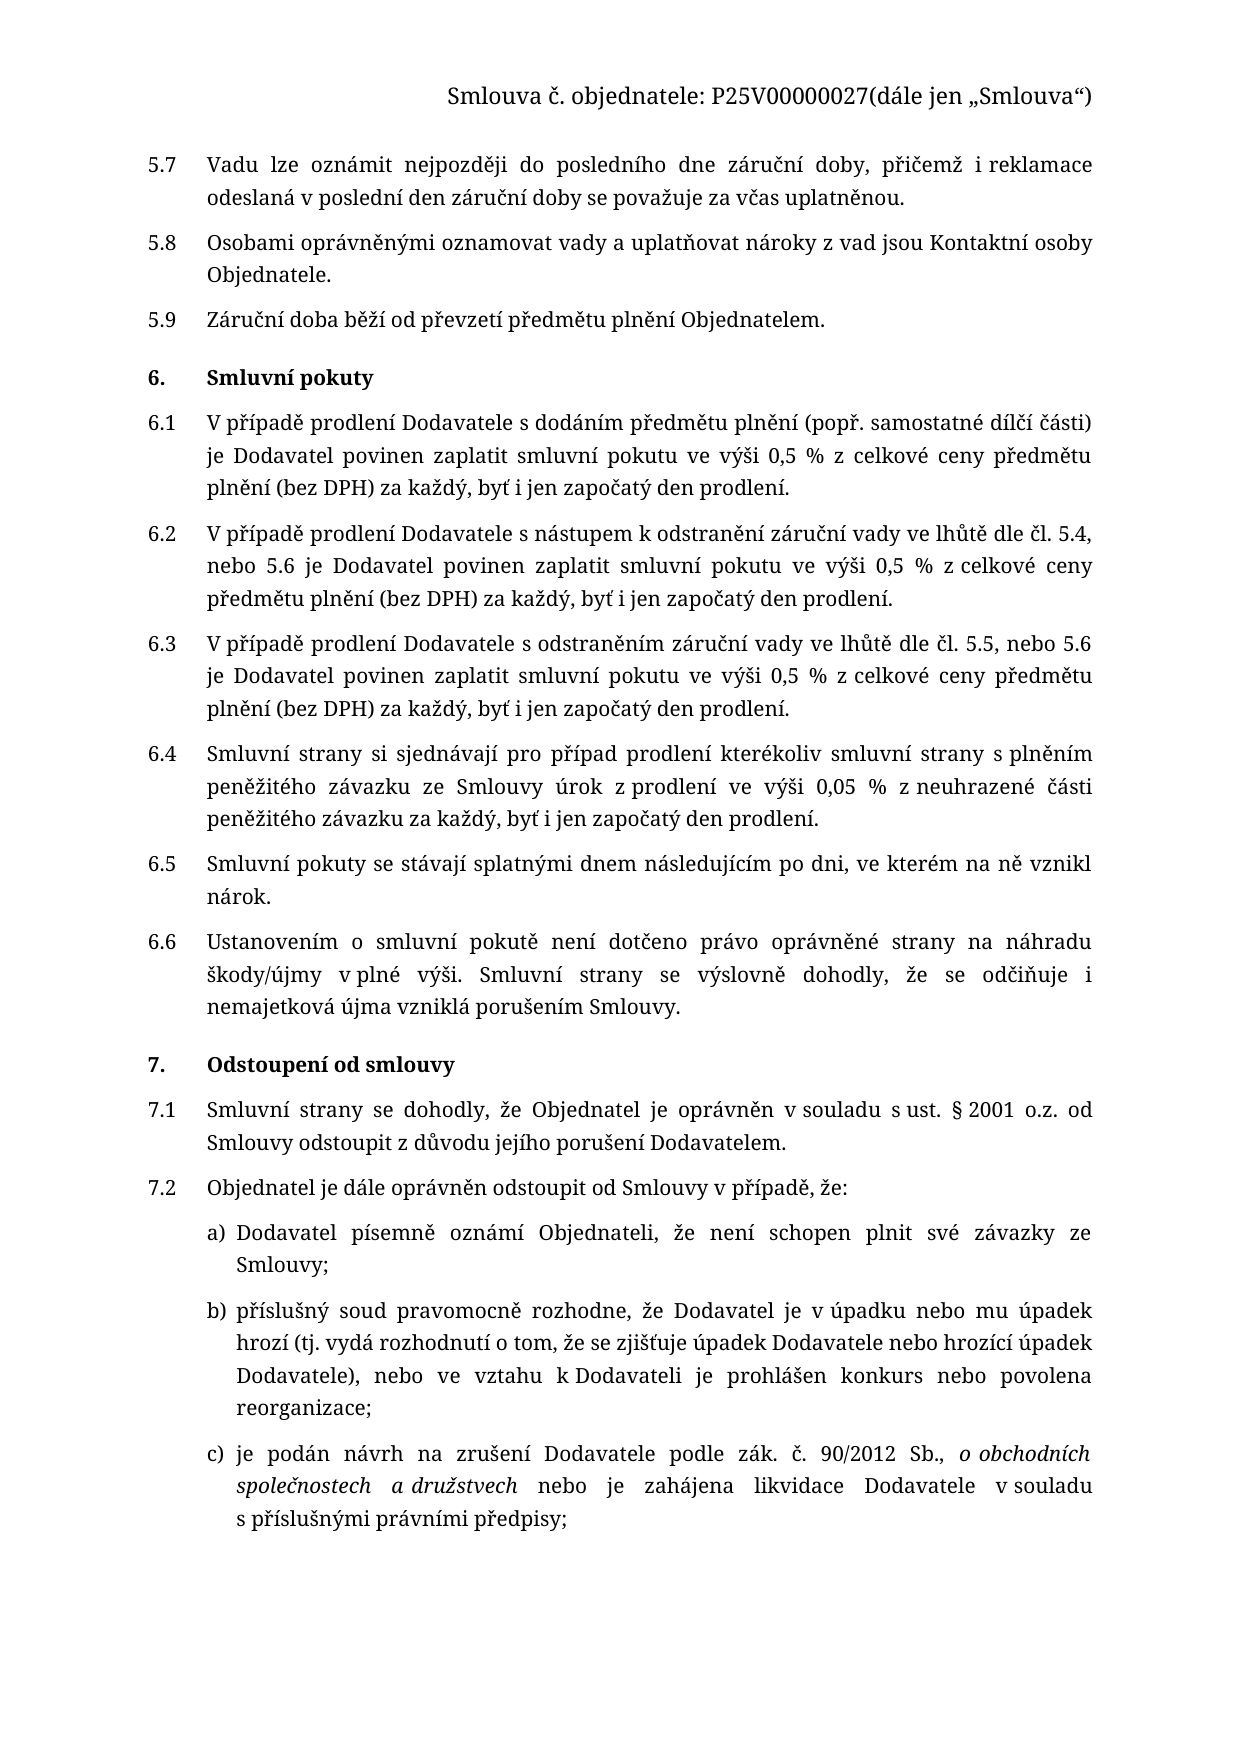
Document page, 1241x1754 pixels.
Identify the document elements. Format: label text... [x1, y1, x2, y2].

list Odstoupení od smlouvy [148, 1050, 1093, 1078]
list V případě prodlení Dodavatele s dodáním předmětu plnění (popř. samostatné dílčí části) je Dodavatel povinen zaplatit smluvní pokutu ve výši 0,5 % z celkové ceny předmětu plnění (bez DPH) za každý, byť i jen započatý den prodlení. [148, 408, 1093, 502]
list Smluvní strany se dohodly, že Objednatel je oprávněn v souladu s ust. § 2001 o.z. od Smlouvy odstoupit z důvodu jejího porušení Dodavatelem. [148, 1095, 1093, 1156]
list Osobami oprávněnými oznamovat vady a uplatňovat nároky z vad jsou Kontaktní osoby Objednatele. [148, 228, 1093, 289]
list Ustanovením o smluvní pokutě není dotčeno právo oprávněné strany na náhradu škody/újmy v plné výši. Smluvní strany se výslovně dohodly, že se odčiňuje i nemajetková újma vzniklá porušením Smlouvy. [148, 927, 1093, 1021]
list Dodavatel písemně oznámí Objednateli, že není schopen plnit své závazky ze Smlouvy; [207, 1218, 1093, 1279]
list Smluvní pokuty se stávají splatnými dnem následujícím po dni, ve kterém na ně vznikl nárok. [148, 849, 1093, 911]
list V případě prodlení Dodavatele s nástupem k odstranění záruční vady ve lhůtě dle čl. 5.4, nebo 5.6 je Dodavatel povinen zaplatit smluvní pokutu ve výši 0,5 % z celkové ceny předmětu plnění (bez DPH) za každý, byť i jen započatý den prodlení. [148, 519, 1093, 612]
list Záruční doba běží od převzetí předmětu plnění Objednatelem. [148, 306, 1093, 334]
list Vadu lze oznámit nejpozději do posledního dne záruční doby, přičemž i reklamace odeslaná v poslední den záruční doby se považuje za včas uplatněnou. [148, 150, 1093, 211]
list Smluvní pokuty [148, 363, 1093, 392]
list je podán návrh na zrušení Dodavatele podle zák. č. 90/2012 Sb., o obchodních společnostech a družstvech nebo je zahájena likvidace Dodavatele v souladu s příslušnými právními předpisy; [207, 1439, 1093, 1532]
list Smluvní strany si sjednávají pro případ prodlení kterékoliv smluvní strany s plněním peněžitého závazku ze Smlouvy úrok z prodlení ve výši 0,05 % z neuhrazené části peněžitého závazku za každý, byť i jen započatý den prodlení. [148, 739, 1093, 833]
list příslušný soud pravomocně rozhodne, že Dodavatel je v úpadku nebo mu úpadek hrozí (tj. vydá rozhodnutí o tom, že se zjišťuje úpadek Dodavatele nebo hrozící úpadek Dodavatele), nebo ve vztahu k Dodavateli je prohlášen konkurs nebo povolena reorganizace; [207, 1296, 1093, 1422]
list V případě prodlení Dodavatele s odstraněním záruční vady ve lhůtě dle čl. 5.5, nebo 5.6 je Dodavatel povinen zaplatit smluvní pokutu ve výši 0,5 % z celkové ceny předmětu plnění (bez DPH) za každý, byť i jen započatý den prodlení. [148, 629, 1093, 723]
list Objednatel je dále oprávněn odstoupit od Smlouvy v případě, že: [148, 1173, 1093, 1201]
